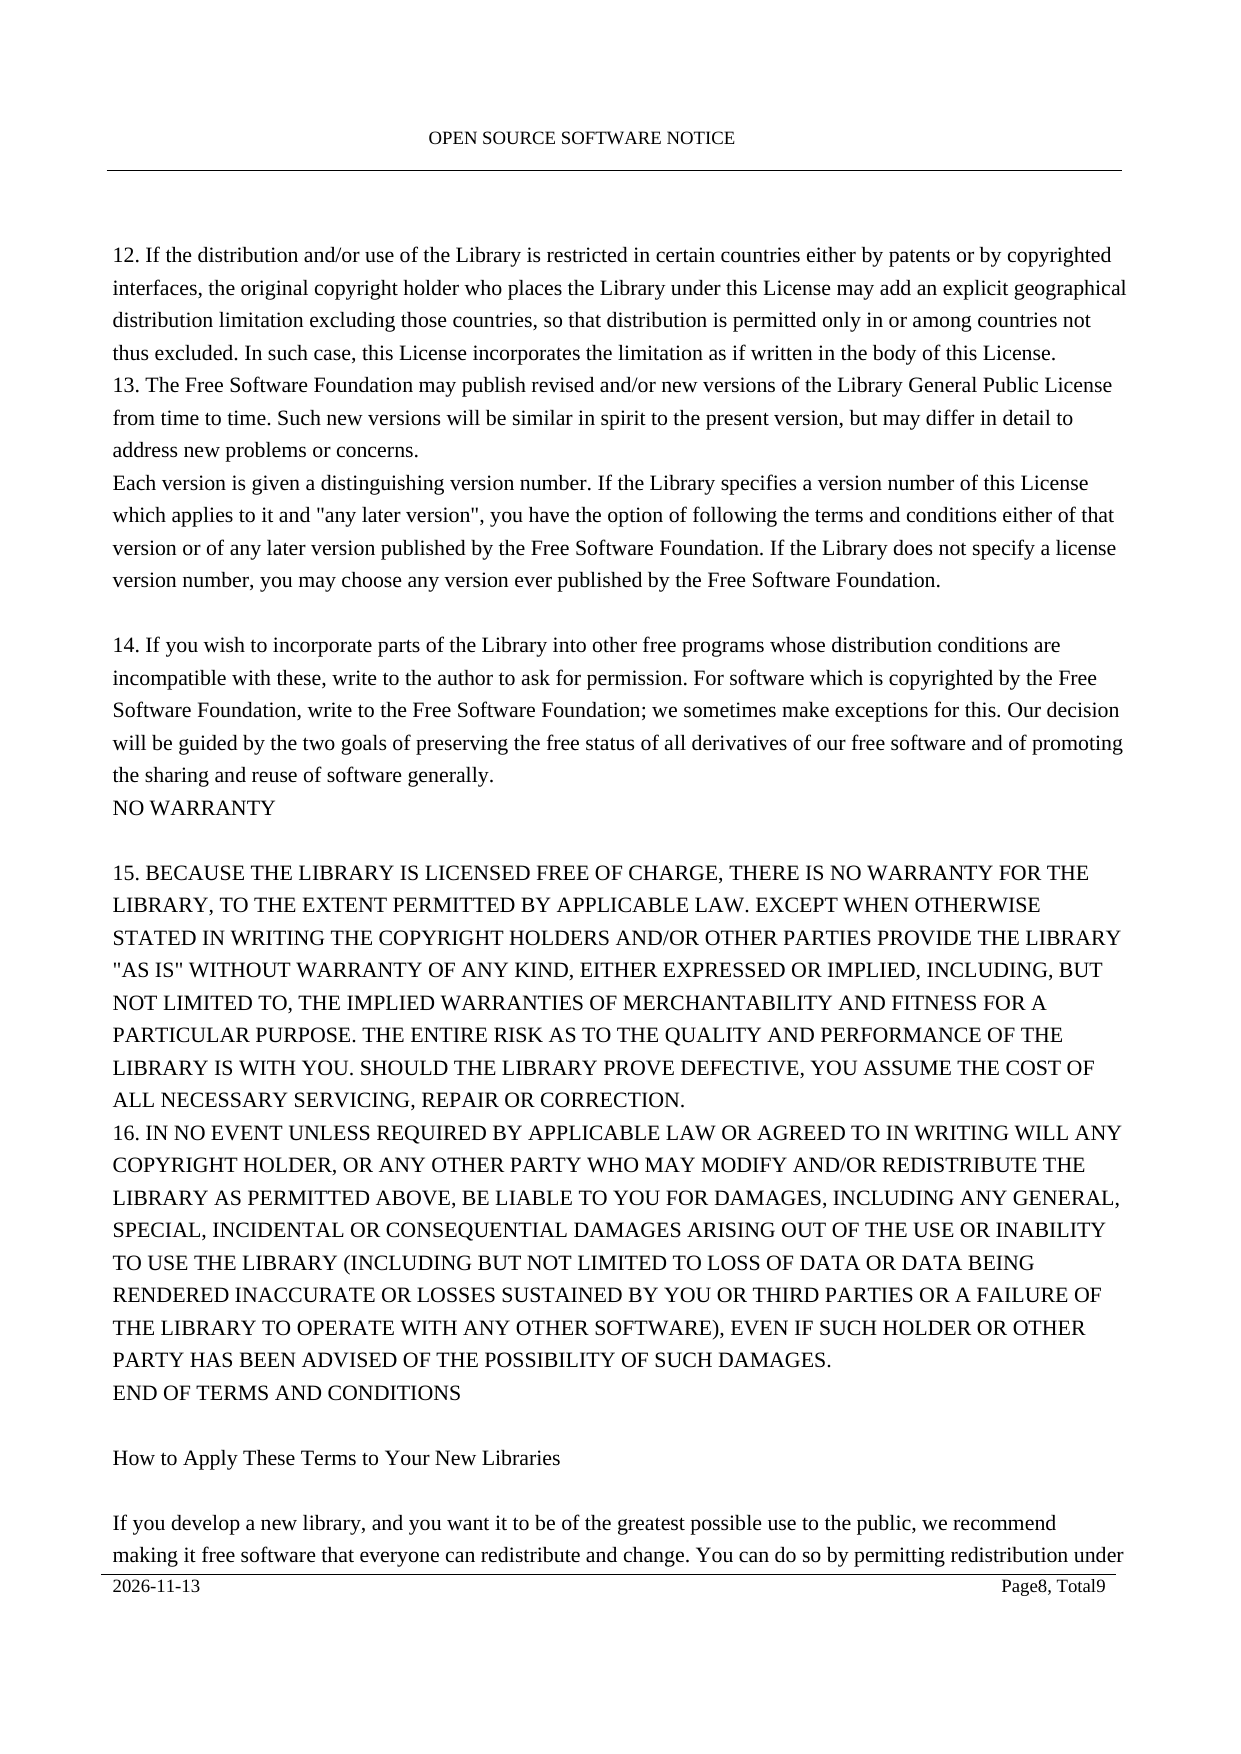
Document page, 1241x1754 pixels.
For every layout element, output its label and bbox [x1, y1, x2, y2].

text [112, 206, 1128, 1571]
